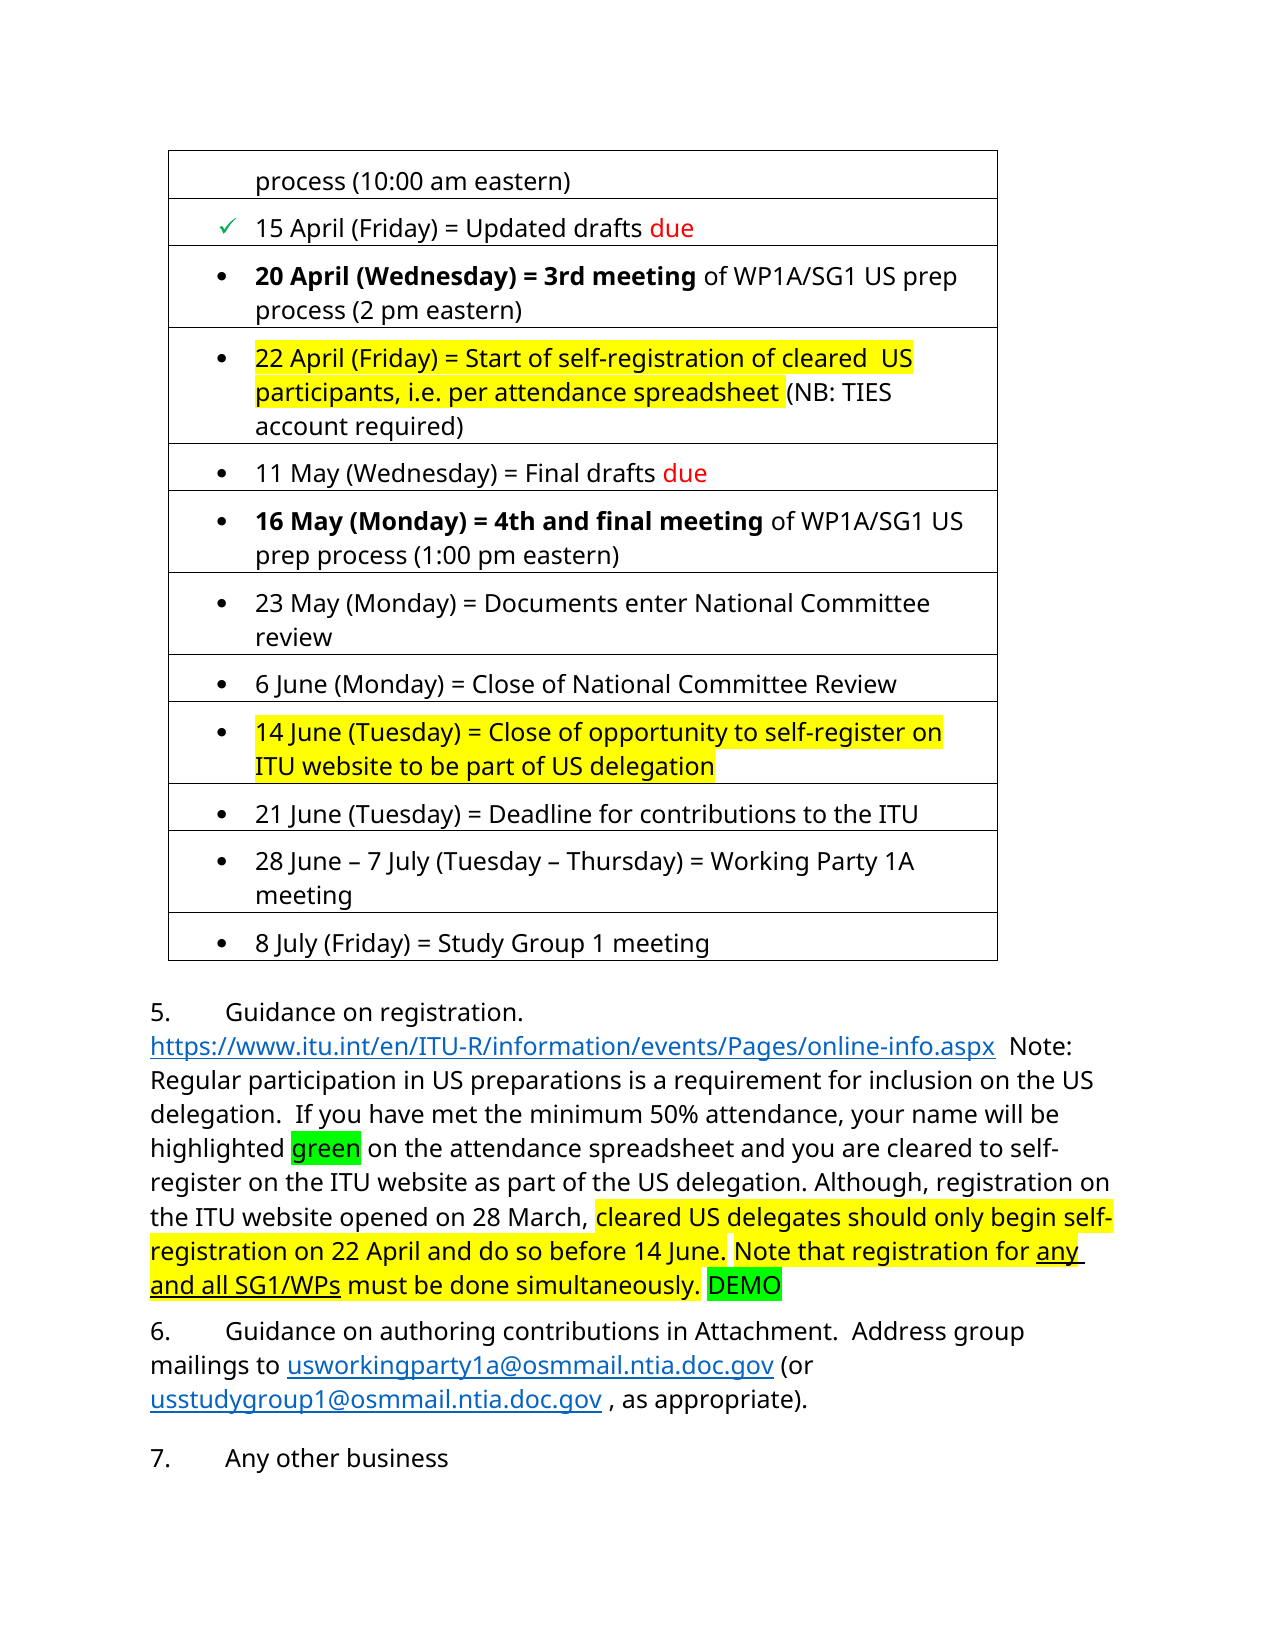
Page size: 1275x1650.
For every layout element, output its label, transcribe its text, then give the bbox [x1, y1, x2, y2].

table_cell 8 July (Friday) = Study Group 1 meeting [169, 913, 997, 960]
table_cell 6 June (Monday) = Close of National Committee Review [169, 655, 997, 701]
table_cell 20 April (Wednesday) = 3rd meeting of WP1A/SG1 US prep process (2 pm eastern) [169, 246, 997, 327]
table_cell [169, 151, 997, 198]
text 6. Guidance on authoring contributions in Attachment. Address group mailings to usworkingparty1a@osmmail.ntia.doc.gov (or usstudygroup1@osmmail.ntia.doc.gov , as appropriate). [150, 1314, 1125, 1416]
table_cell 15 April (Friday) = Updated drafts due [169, 199, 997, 245]
table_cell 23 May (Monday) = Documents enter National Committee review [169, 573, 997, 653]
table_cell 14 June (Tuesday) = Close of opportunity to self-register on ITU website to be part of US delegation [169, 702, 997, 783]
text 7. Any other business [150, 1441, 1125, 1475]
table_cell 28 June – 7 July (Tuesday – Thursday) = Working Party 1A meeting [169, 831, 997, 912]
text 5. Guidance on registration. https://www.itu.int/en/ITU-R/information/events/Pages/online-info.aspx Note: Regular participation in US preparations is a requirement for inclusion on the US delegation. If you have met the minimum 50% attendance, your name will be highlighted green on the attendance spreadsheet and you are cleared to self-register on the ITU website as part of the US delegation. Although, registration on the ITU website opened on 28 March, cleared US delegates should only begin self-registration on 22 April and do so before 14 June. Note that registration for any and all SG1/WPs must be done simultaneously. DEMO [150, 995, 1125, 1301]
table_cell 11 May (Wednesday) = Final drafts due [169, 444, 997, 490]
table_cell 21 June (Tuesday) = Deadline for contributions to the ITU [169, 784, 997, 830]
table_cell 16 May (Monday) = 4th and final meeting of WP1A/SG1 US prep process (1:00 pm eastern) [169, 491, 997, 572]
table_cell 22 April (Friday) = Start of self-registration of cleared US participants, i.e. per attendance spreadsheet (NB: TIES account required) [169, 328, 997, 443]
